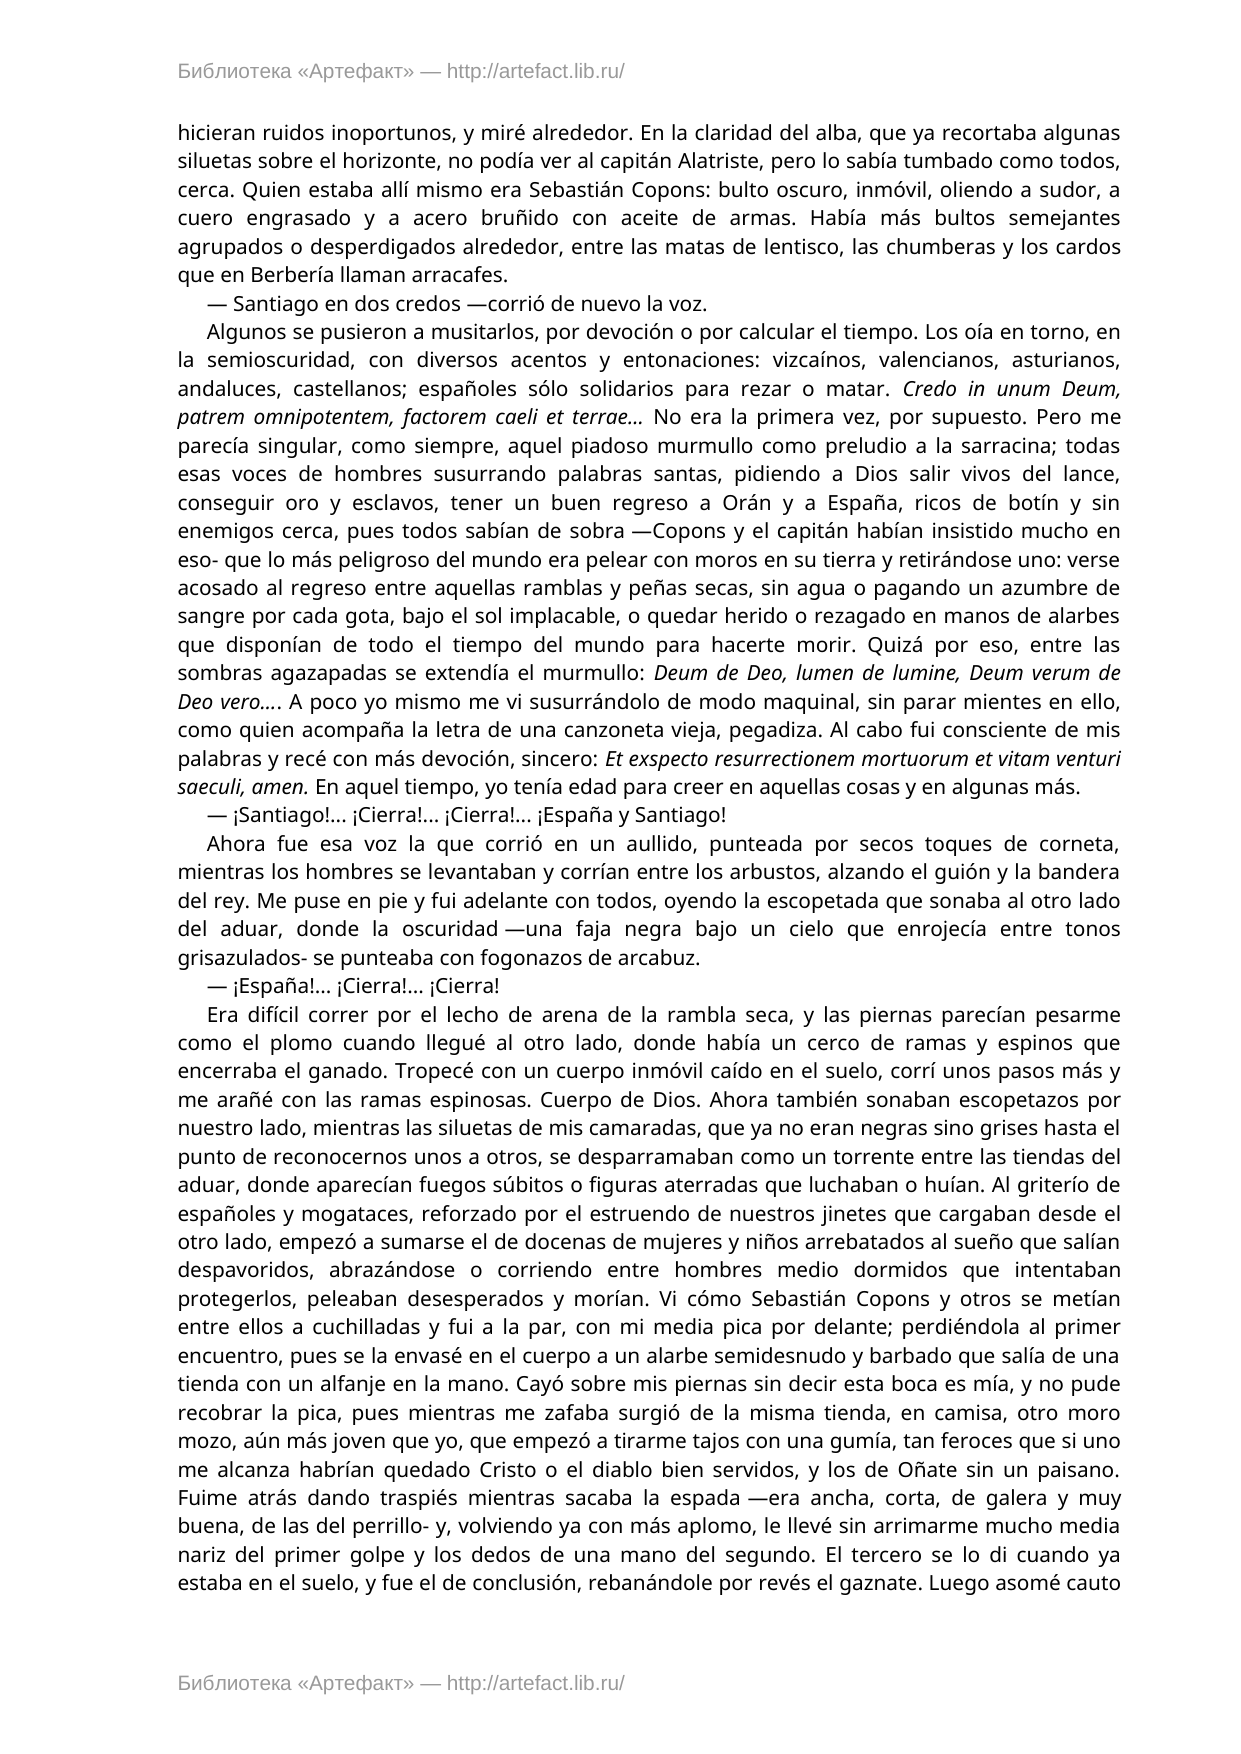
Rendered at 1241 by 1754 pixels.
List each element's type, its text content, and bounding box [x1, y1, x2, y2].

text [177, 1000, 1122, 1597]
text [177, 118, 1122, 289]
text — ¡Santiago!... ¡Cierra!... ¡Cierra!... ¡España y Santiago! [177, 801, 1122, 829]
text Algunos se pusieron a musitarlos, por devoción o por calcular el tiempo. Los oía en torno, en la semioscuridad, con diversos acentos y entonaciones: vizcaínos, valencianos, asturianos, andaluces, castellanos; españoles sólo solidarios para rezar o matar. Credo in unum Deum, patrem omnipotentem, factorem caeli et terrae... No era la primera vez, por supuesto. Pero me parecía singular, como siempre, aquel piadoso murmullo como preludio a la sarracina; todas esas voces de hombres susurrando palabras santas, pidiendo a Dios salir vivos del lance, conseguir oro y esclavos, tener un buen regreso a Orán y a España, ricos de botín y sin enemigos cerca, pues todos sabían de sobra —Copons y el capitán habían insistido mucho en eso- que lo más peligroso del mundo era pelear con moros en su tierra y retirándose uno: verse acosado al regreso entre aquellas ramblas y peñas secas, sin agua o pagando un azumbre de sangre por cada gota, bajo el sol implacable, o quedar herido o rezagado en manos de alarbes que disponían de todo el tiempo del mundo para hacerte morir. Quizá por eso, entre las sombras agazapadas se extendía el murmullo: Deum de Deo, lumen de lumine, Deum verum de Deo vero.... A poco yo mismo me vi susurrándolo de modo maquinal, sin parar mientes en ello, como quien acompaña la letra de una canzoneta vieja, pegadiza. Al cabo fui consciente de mis palabras y recé con más devoción, sincero: Et exspecto resurrectionem mortuorum et vitam venturi saeculi, amen. En aquel tiempo, yo tenía edad para creer en aquellas cosas y en algunas más. [177, 317, 1122, 801]
text Ahora fue esa voz la que corrió en un aullido, punteada por secos toques de corneta, mientras los hombres se levantaban y corrían entre los arbustos, alzando el guión y la bandera del rey. Me puse en pie y fui adelante con todos, oyendo la escopetada que sonaba al otro lado del aduar, donde la oscuridad —una faja negra bajo un cielo que enrojecía entre tonos grisazulados- se punteaba con fogonazos de arcabuz. [177, 829, 1122, 971]
text — Santiago en dos credos —corrió de nuevo la voz. [177, 289, 1122, 317]
text — ¡España!... ¡Cierra!... ¡Cierra! [177, 971, 1122, 1000]
